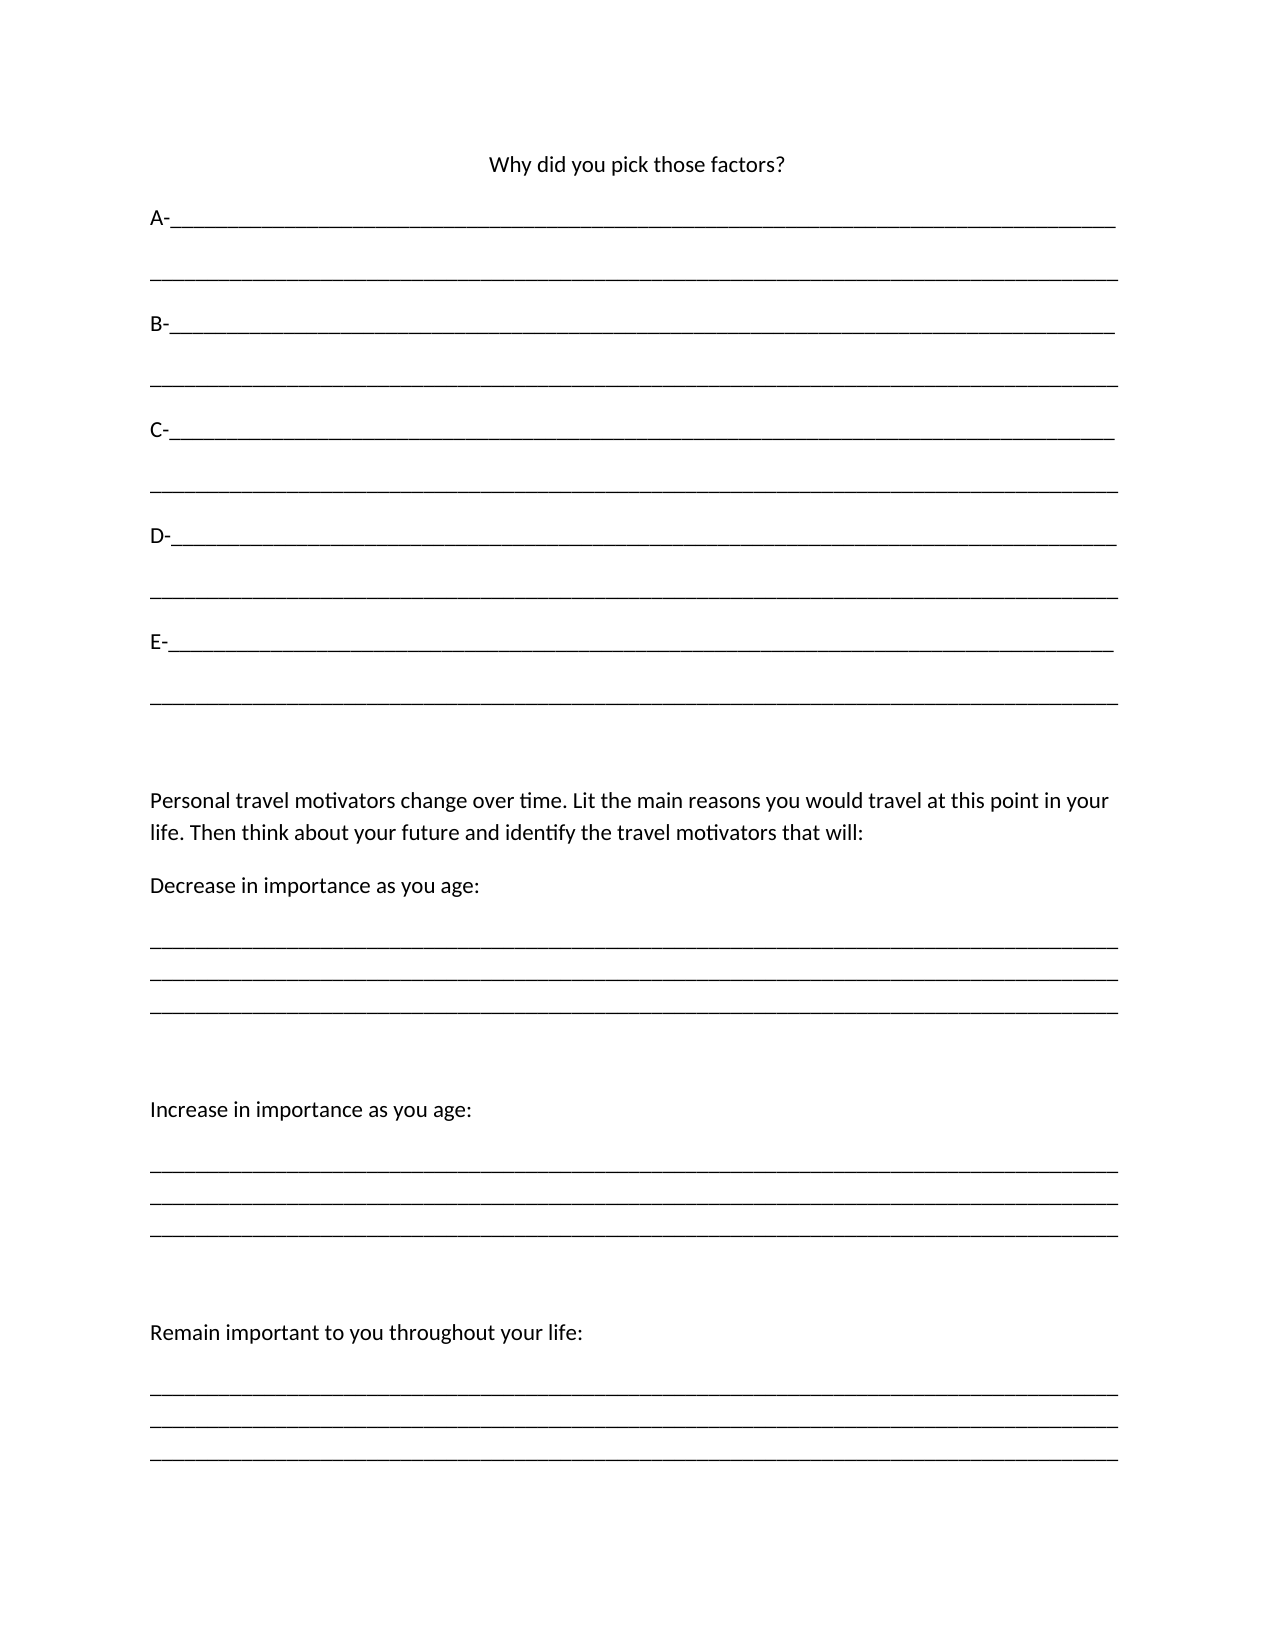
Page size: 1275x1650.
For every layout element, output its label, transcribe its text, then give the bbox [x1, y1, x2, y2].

text _____________________________________________________________________________________ [150, 468, 1125, 496]
text E-___________________________________________________________________________________ [150, 627, 1125, 655]
text _____________________________________________________________________________________ [150, 256, 1125, 284]
text Why did you pick those factors? [150, 150, 1125, 178]
text _______________________________________________________________________________________________________________________________________________________________________________________________________________________________________________________________ [150, 924, 1125, 1017]
text Remain important to you throughout your life: [150, 1318, 1125, 1346]
text _____________________________________________________________________________________ [150, 574, 1125, 602]
text Increase in importance as you age: [150, 1095, 1125, 1123]
text C-___________________________________________________________________________________ [150, 415, 1125, 443]
text _______________________________________________________________________________________________________________________________________________________________________________________________________________________________________________________________ [150, 1148, 1125, 1240]
text _____________________________________________________________________________________ [150, 362, 1125, 390]
text A-___________________________________________________________________________________ [150, 203, 1125, 231]
text _____________________________________________________________________________________ [150, 680, 1125, 708]
text B-___________________________________________________________________________________ [150, 309, 1125, 337]
text Decrease in importance as you age: [150, 871, 1125, 899]
text D-___________________________________________________________________________________ [150, 521, 1125, 549]
text Personal travel motivators change over time. Lit the main reasons you would travel at this point in your life. Then think about your future and identify the travel motivators that will: [150, 786, 1125, 846]
text _______________________________________________________________________________________________________________________________________________________________________________________________________________________________________________________________ [150, 1371, 1125, 1464]
